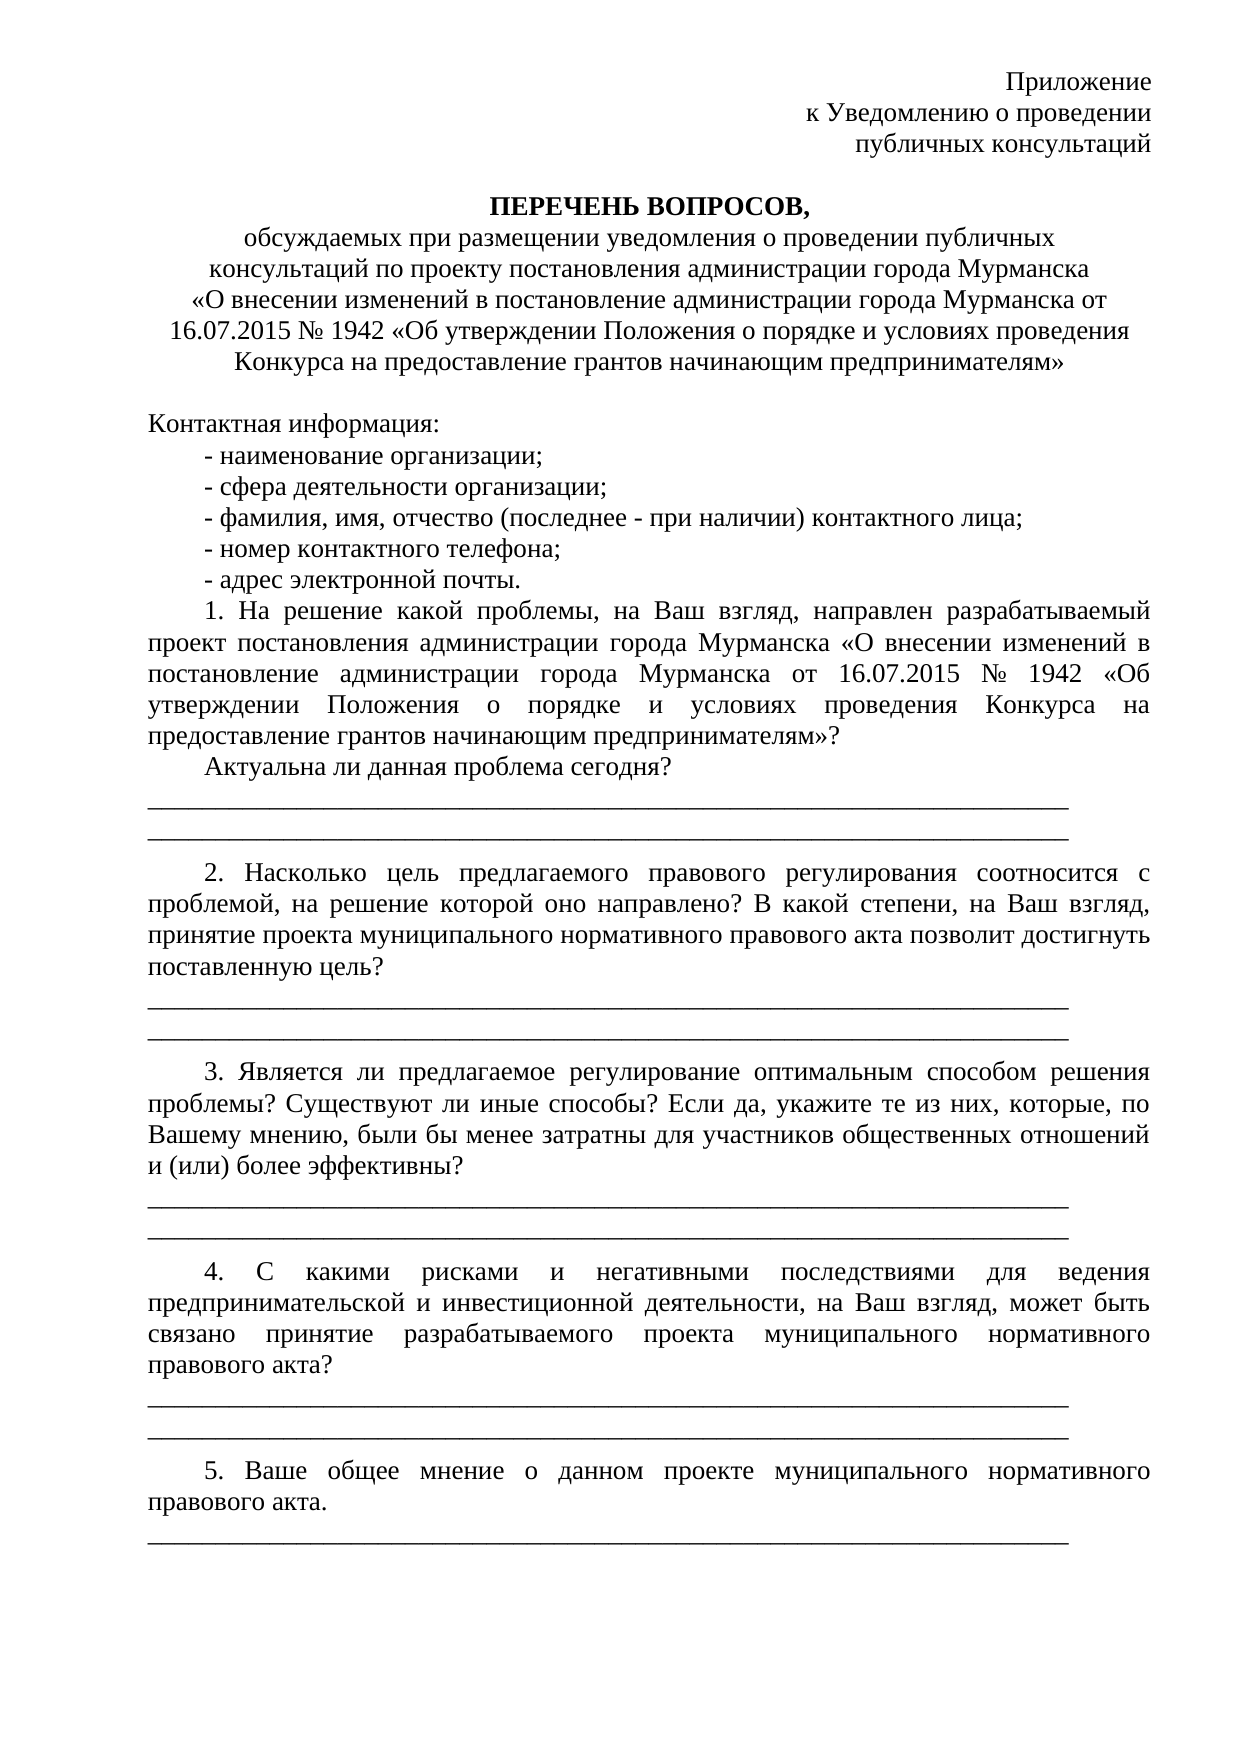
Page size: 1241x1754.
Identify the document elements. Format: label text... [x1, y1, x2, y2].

text ____________________________________________________________________ [148, 1517, 1152, 1548]
text ____________________________________________________________________ [148, 1211, 1152, 1242]
text ____________________________________________________________________ [148, 981, 1152, 1012]
text 2. Насколько цель предлагаемого правового регулирования соотносится с проблемой, на решение которой оно направлено? В какой степени, на Ваш взгляд, принятие проекта муниципального нормативного правового акта позволит достигнуть поставленную цель? [148, 856, 1152, 981]
text Приложение [148, 65, 1152, 96]
text 5. Ваше общее мнение о данном проекте муниципального нормативного правового акта. [148, 1454, 1152, 1517]
text ____________________________________________________________________ [148, 812, 1152, 844]
text ____________________________________________________________________ [148, 1379, 1152, 1411]
text ____________________________________________________________________ [148, 781, 1152, 812]
text 3. Является ли предлагаемое регулирование оптимальным способом решения проблемы? Существуют ли иные способы? Если да, укажите те из них, которые, по Вашему мнению, были бы менее затратны для участников общественных отношений и (или) более эффективны? [148, 1056, 1152, 1180]
text обсуждаемых при размещении уведомления о проведении публичных [148, 221, 1152, 252]
text ПЕРЕЧЕНЬ ВОПРОСОВ, [148, 189, 1152, 221]
text 4. С какими рисками и негативными последствиями для ведения предпринимательской и инвестиционной деятельности, на Ваш взгляд, может быть связано принятие разрабатываемого проекта муниципального нормативного правового акта? [148, 1255, 1152, 1379]
text - наименование организации; [148, 439, 1152, 470]
title к Уведомлению о проведении [148, 96, 1152, 127]
text - адрес электронной почты. [148, 563, 1152, 594]
text Актуальна ли данная проблема сегодня? [148, 750, 1152, 781]
text ____________________________________________________________________ [148, 1180, 1152, 1211]
text Контактная информация: [148, 408, 1152, 439]
text - номер контактного телефона; [148, 532, 1152, 563]
text - фамилия, имя, отчество (последнее - при наличии) контактного лица; [148, 501, 1152, 532]
text - сфера деятельности организации; [148, 470, 1152, 501]
text ____________________________________________________________________ [148, 1411, 1152, 1442]
text 1. На решение какой проблемы, на Ваш взгляд, направлен разрабатываемый проект постановления администрации города Мурманска «О внесении изменений в постановление администрации города Мурманска от 16.07.2015 № 1942 «Об утверждении Положения о порядке и условиях проведения Конкурса на предоставление грантов начинающим предпринимателям»? [148, 594, 1152, 750]
text ____________________________________________________________________ [148, 1012, 1152, 1043]
title публичных консультаций [148, 127, 1152, 158]
text «О внесении изменений в постановление администрации города Мурманска от 16.07.2015 № 1942 «Об утверждении Положения о порядке и условиях проведения Конкурса на предоставление грантов начинающим предпринимателям» [148, 283, 1152, 376]
text консультаций по проекту постановления администрации города Мурманска [148, 252, 1152, 283]
